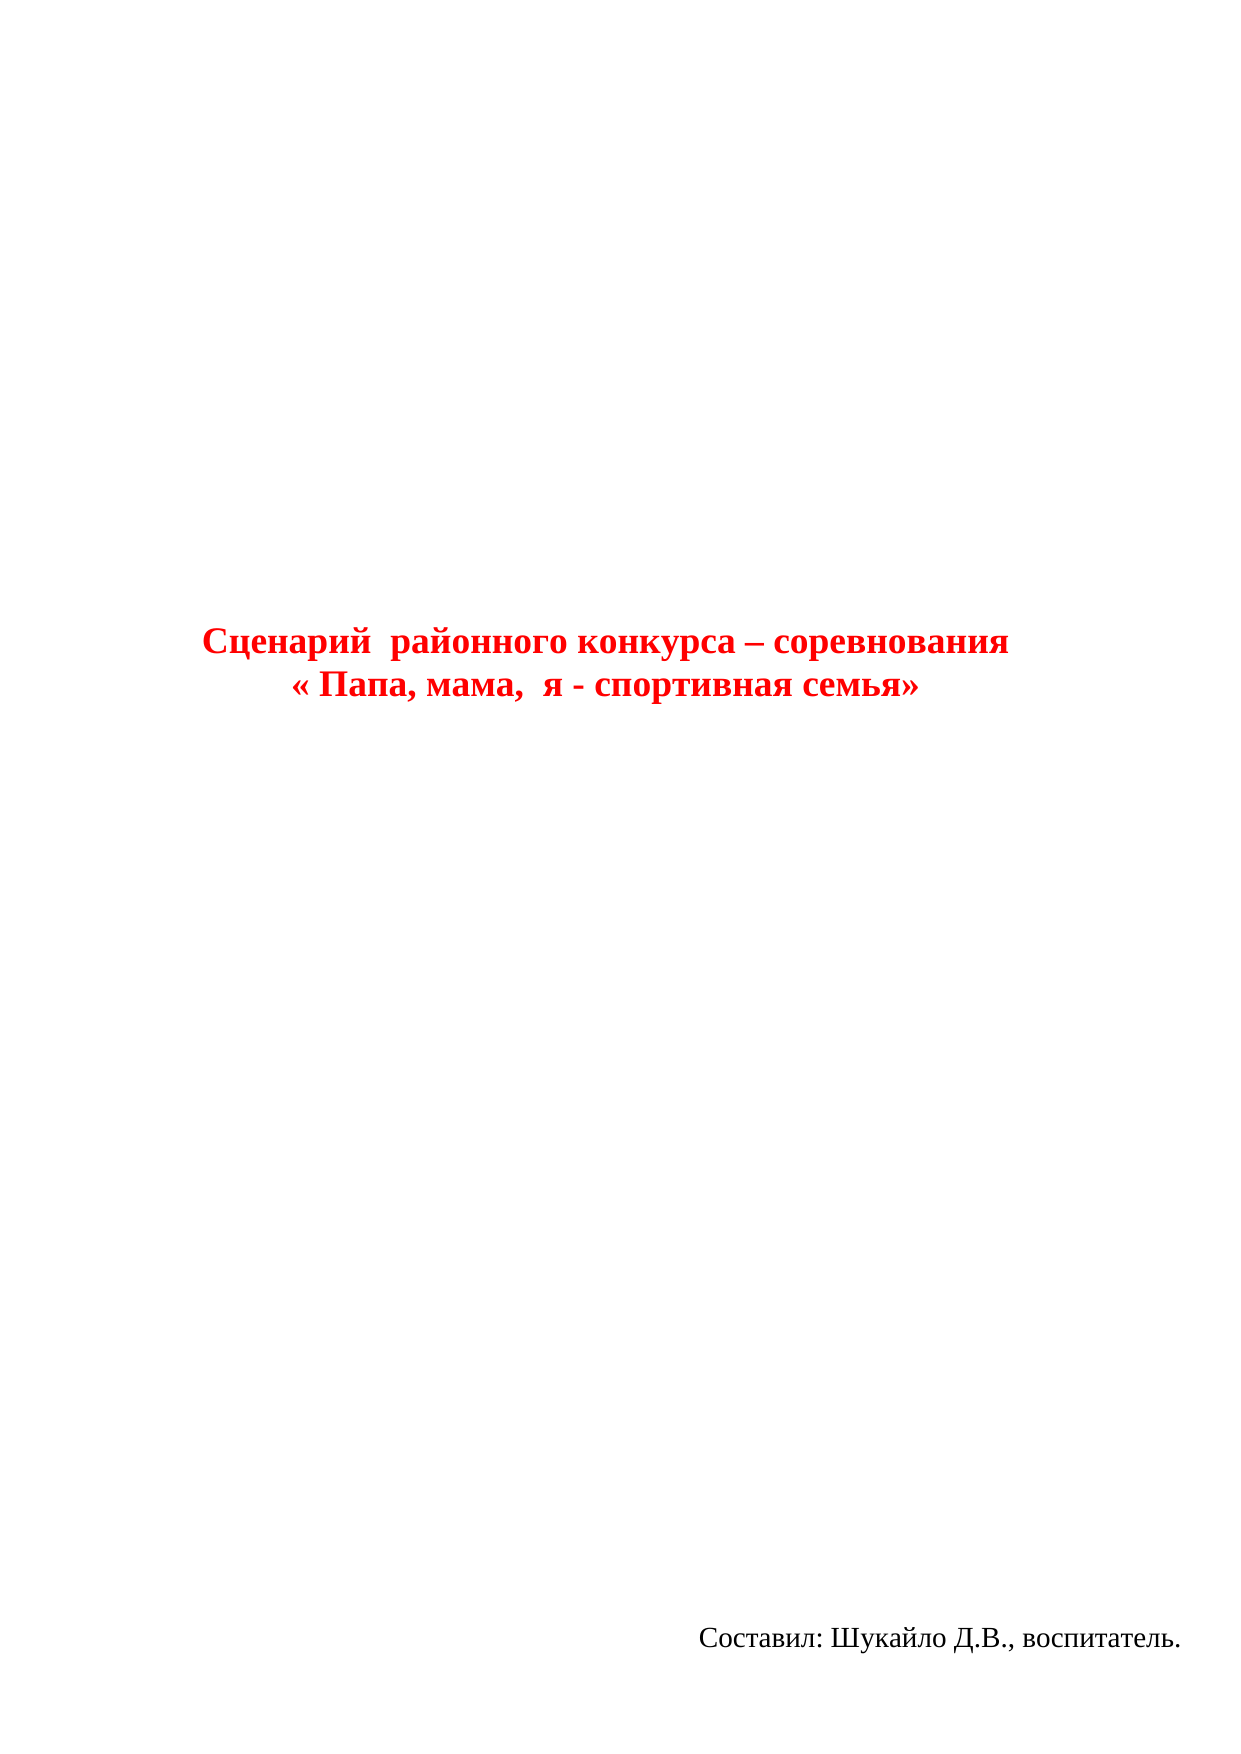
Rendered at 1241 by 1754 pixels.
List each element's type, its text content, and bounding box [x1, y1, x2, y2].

text Сценарий районного конкурса – соревнования [29, 618, 1181, 662]
text « Папа, мама, я - спортивная семья» [29, 662, 1181, 705]
text Составил: Шукайло Д.В., воспитатель. [29, 1620, 1181, 1653]
